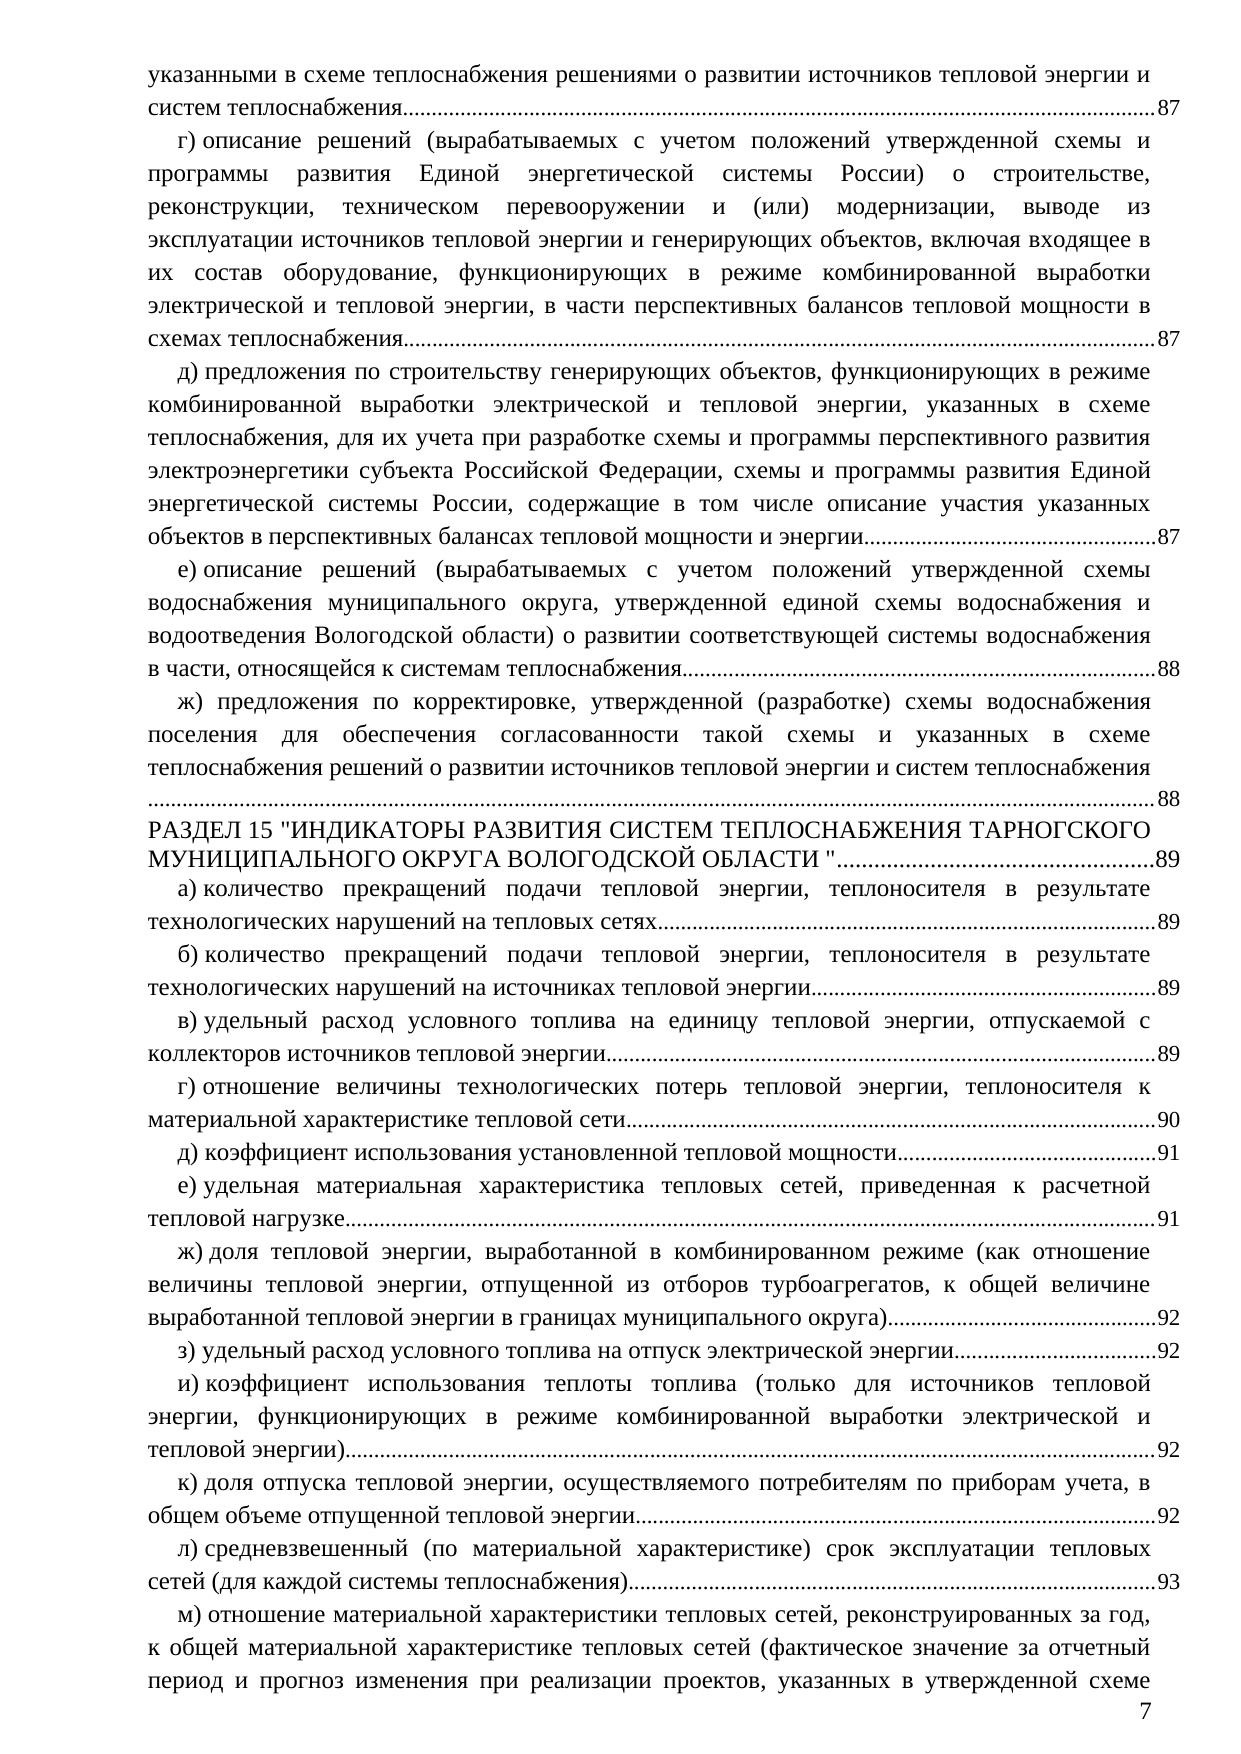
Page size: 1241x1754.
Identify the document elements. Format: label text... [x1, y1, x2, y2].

text ж) доля тепловой энергии, выработанной в комбинированном режиме (как отношение величины тепловой энергии, отпущенной из отборов турбоагрегатов, к общей величине выработанной тепловой энергии в границах муниципального округа) 92 [148, 1236, 1152, 1331]
text л) средневзвешенный (по материальной характеристике) срок эксплуатации тепловых сетей (для каждой системы теплоснабжения) 93 [148, 1533, 1152, 1595]
text е) описание решений (вырабатываемых с учетом положений утвержденной схемы водоснабжения муниципального округа, утвержденной единой схемы водоснабжения и водоотведения Вологодской области) о развитии соответствующей системы водоснабжения в части, относящейся к системам теплоснабжения 88 [148, 554, 1152, 682]
text РАЗДЕЛ 15 "ИНДИКАТОРЫ РАЗВИТИЯ СИСТЕМ ТЕПЛОСНАБЖЕНИЯ ТАРНОГСКОГО МУНИЦИПАЛЬНОГО ОКРУГА ВОЛОГОДСКОЙ ОБЛАСТИ " 89 [148, 815, 1152, 873]
text д) предложения по строительству генерирующих объектов, функционирующих в режиме комбинированной выработки электрической и тепловой энергии, указанных в схеме теплоснабжения, для их учета при разработке схемы и программы перспективного развития электроэнергетики субъекта Российской Федерации, схемы и программы развития Единой энергетической системы России, содержащие в том числе описание участия указанных объектов в перспективных балансах тепловой мощности и энергии 87 [148, 356, 1152, 550]
text г) описание решений (вырабатываемых с учетом положений утвержденной схемы и программы развития Единой энергетической системы России) о строительстве, реконструкции, техническом перевооружении и (или) модернизации, выводе из эксплуатации источников тепловой энергии и генерирующих объектов, включая входящее в их состав оборудование, функционирующих в режиме комбинированной выработки электрической и тепловой энергии, в части перспективных балансов тепловой мощности в схемах теплоснабжения 87 [148, 125, 1152, 352]
text е) удельная материальная характеристика тепловых сетей, приведенная к расчетной тепловой нагрузке 91 [148, 1170, 1152, 1232]
text з) удельный расход условного топлива на отпуск электрической энергии 92 [148, 1335, 1152, 1364]
text а) количество прекращений подачи тепловой энергии, теплоносителя в результате технологических нарушений на тепловых сетях 89 [148, 873, 1152, 934]
text г) отношение величины технологических потерь тепловой энергии, теплоносителя к материальной характеристике тепловой сети 90 [148, 1071, 1152, 1133]
text и) коэффициент использования теплоты топлива (только для источников тепловой энергии, функционирующих в режиме комбинированной выработки электрической и тепловой энергии) 92 [148, 1368, 1152, 1463]
text к) доля отпуска тепловой энергии, осуществляемого потребителям по приборам учета, в общем объеме отпущенной тепловой энергии 92 [148, 1467, 1152, 1529]
text д) коэффициент использования установленной тепловой мощности 91 [148, 1137, 1152, 1166]
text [148, 59, 1152, 121]
text в) удельный расход условного топлива на единицу тепловой энергии, отпускаемой с коллекторов источников тепловой энергии 89 [148, 1005, 1152, 1067]
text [148, 1599, 1152, 1694]
text ж) предложения по корректировке, утвержденной (разработке) схемы водоснабжения поселения для обеспечения согласованности такой схемы и указанных в схеме теплоснабжения решений о развитии источников тепловой энергии и систем теплоснабжения 88 [148, 686, 1152, 811]
text б) количество прекращений подачи тепловой энергии, теплоносителя в результате технологических нарушений на источниках тепловой энергии 89 [148, 939, 1152, 1001]
